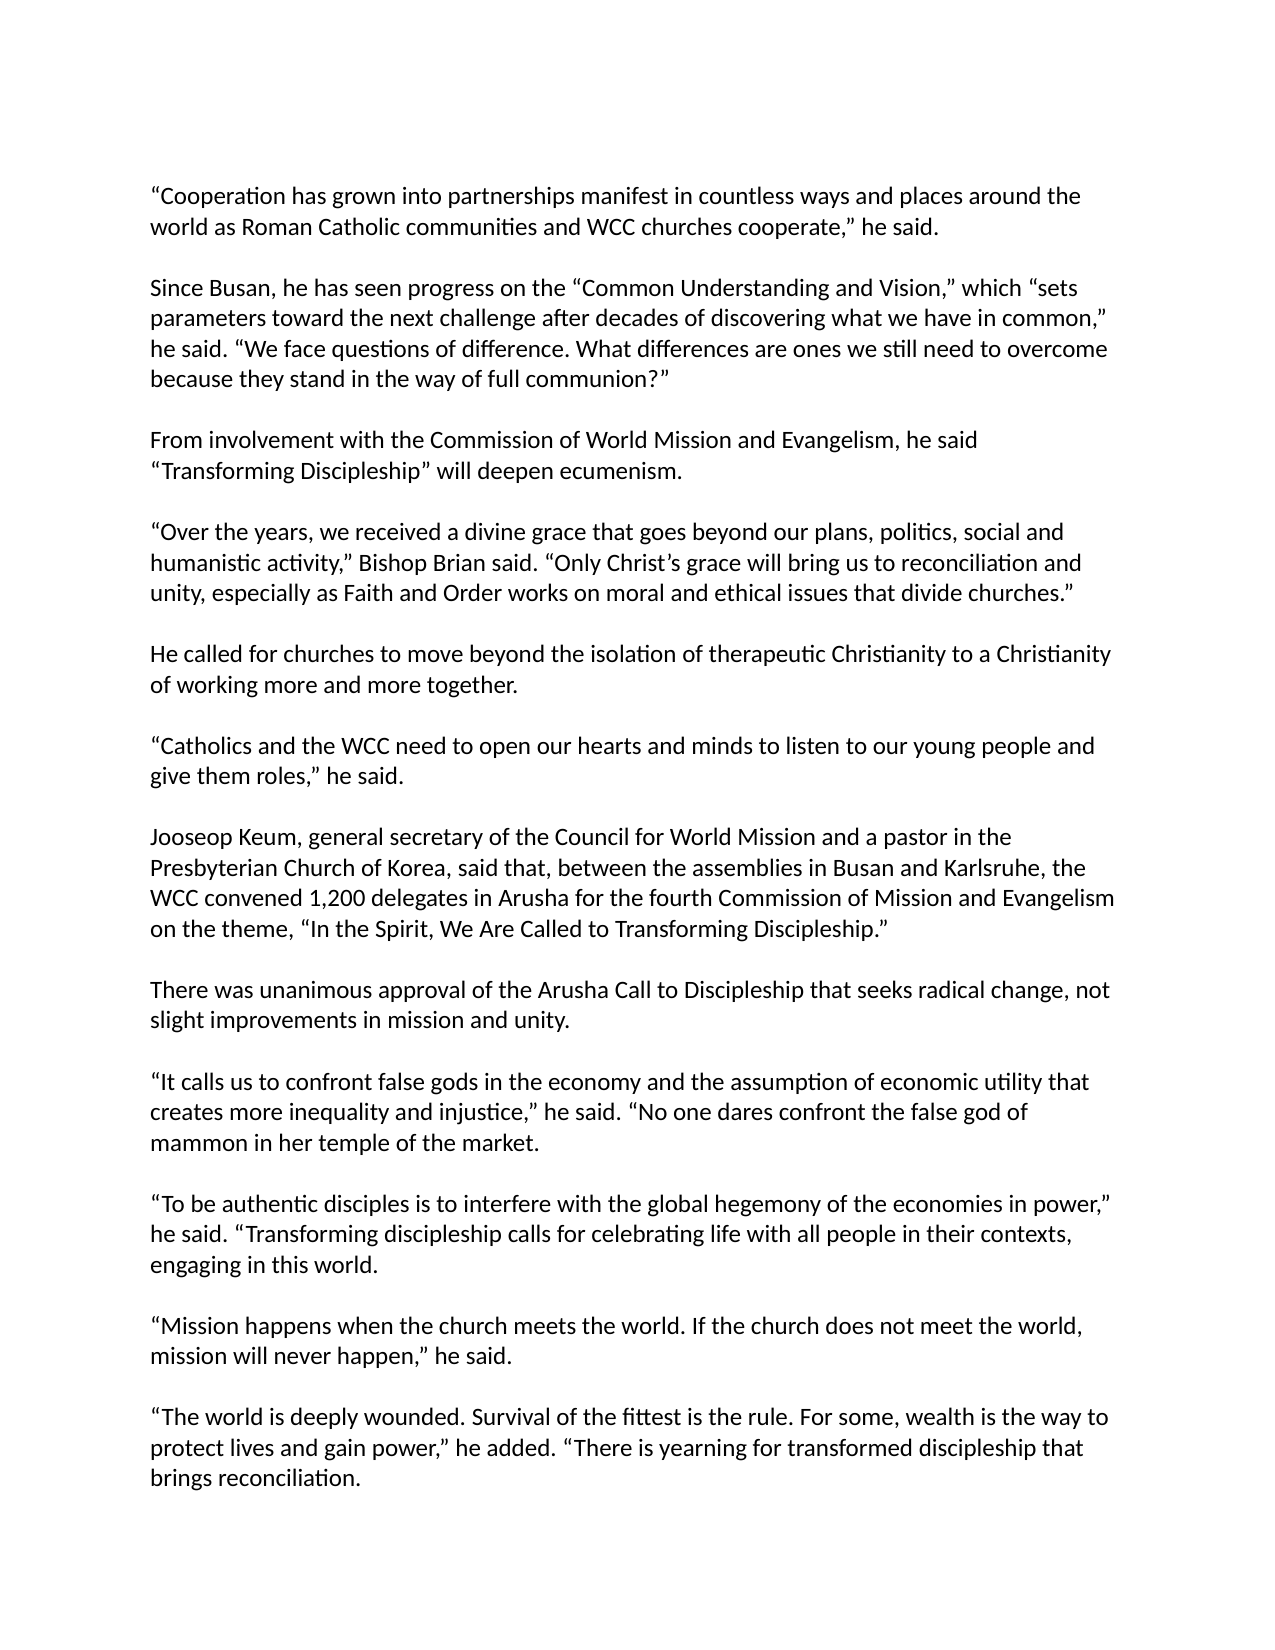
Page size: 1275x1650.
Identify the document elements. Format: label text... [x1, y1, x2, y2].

text “To be authentic disciples is to interfere with the global hegemony of the economies in power,” he said. “Transforming discipleship calls for celebrating life with all people in their contexts, engaging in this world. [150, 1188, 1125, 1279]
text “Catholics and the WCC need to open our hearts and minds to listen to our young people and give them roles,” he said. [150, 730, 1125, 791]
text There was unanimous approval of the Arusha Call to Discipleship that seeks radical change, not slight improvements in mission and unity. [150, 974, 1125, 1035]
text “Over the years, we received a divine grace that goes beyond our plans, politics, social and humanistic activity,” Bishop Brian said. “Only Christ’s grace will bring us to reconciliation and unity, especially as Faith and Order works on moral and ethical issues that divide churches.” [150, 516, 1125, 608]
text “It calls us to confront false gods in the economy and the assumption of economic utility that creates more inequality and injustice,” he said. “No one dares confront the false god of mammon in her temple of the market. [150, 1066, 1125, 1157]
text “Mission happens when the church meets the world. If the church does not meet the world, mission will never happen,” he said. [150, 1310, 1125, 1371]
text He called for churches to move beyond the isolation of therapeutic Christianity to a Christianity of working more and more together. [150, 638, 1125, 699]
text “Cooperation has grown into partnerships manifest in countless ways and places around the world as Roman Catholic communities and WCC churches cooperate,” he said. [150, 181, 1125, 242]
text “The world is deeply wounded. Survival of the fittest is the rule. For some, wealth is the way to protect lives and gain power,” he added. “There is yearning for transformed discipleship that brings reconciliation. [150, 1401, 1125, 1493]
text Jooseop Keum, general secretary of the Council for World Mission and a pastor in the Presbyterian Church of Korea, said that, between the assemblies in Busan and Karlsruhe, the WCC convened 1,200 delegates in Arusha for the fourth Commission of Mission and Evangelism on the theme, “In the Spirit, We Are Called to Transforming Discipleship.” [150, 821, 1125, 943]
text Since Busan, he has seen progress on the “Common Understanding and Vision,” which “sets parameters toward the next challenge after decades of discovering what we have in common,” he said. “We face questions of difference. What differences are ones we still need to overcome because they stand in the way of full communion?” [150, 272, 1125, 394]
text From involvement with the Commission of World Mission and Evangelism, he said “Transforming Discipleship” will deepen ecumenism. [150, 425, 1125, 486]
